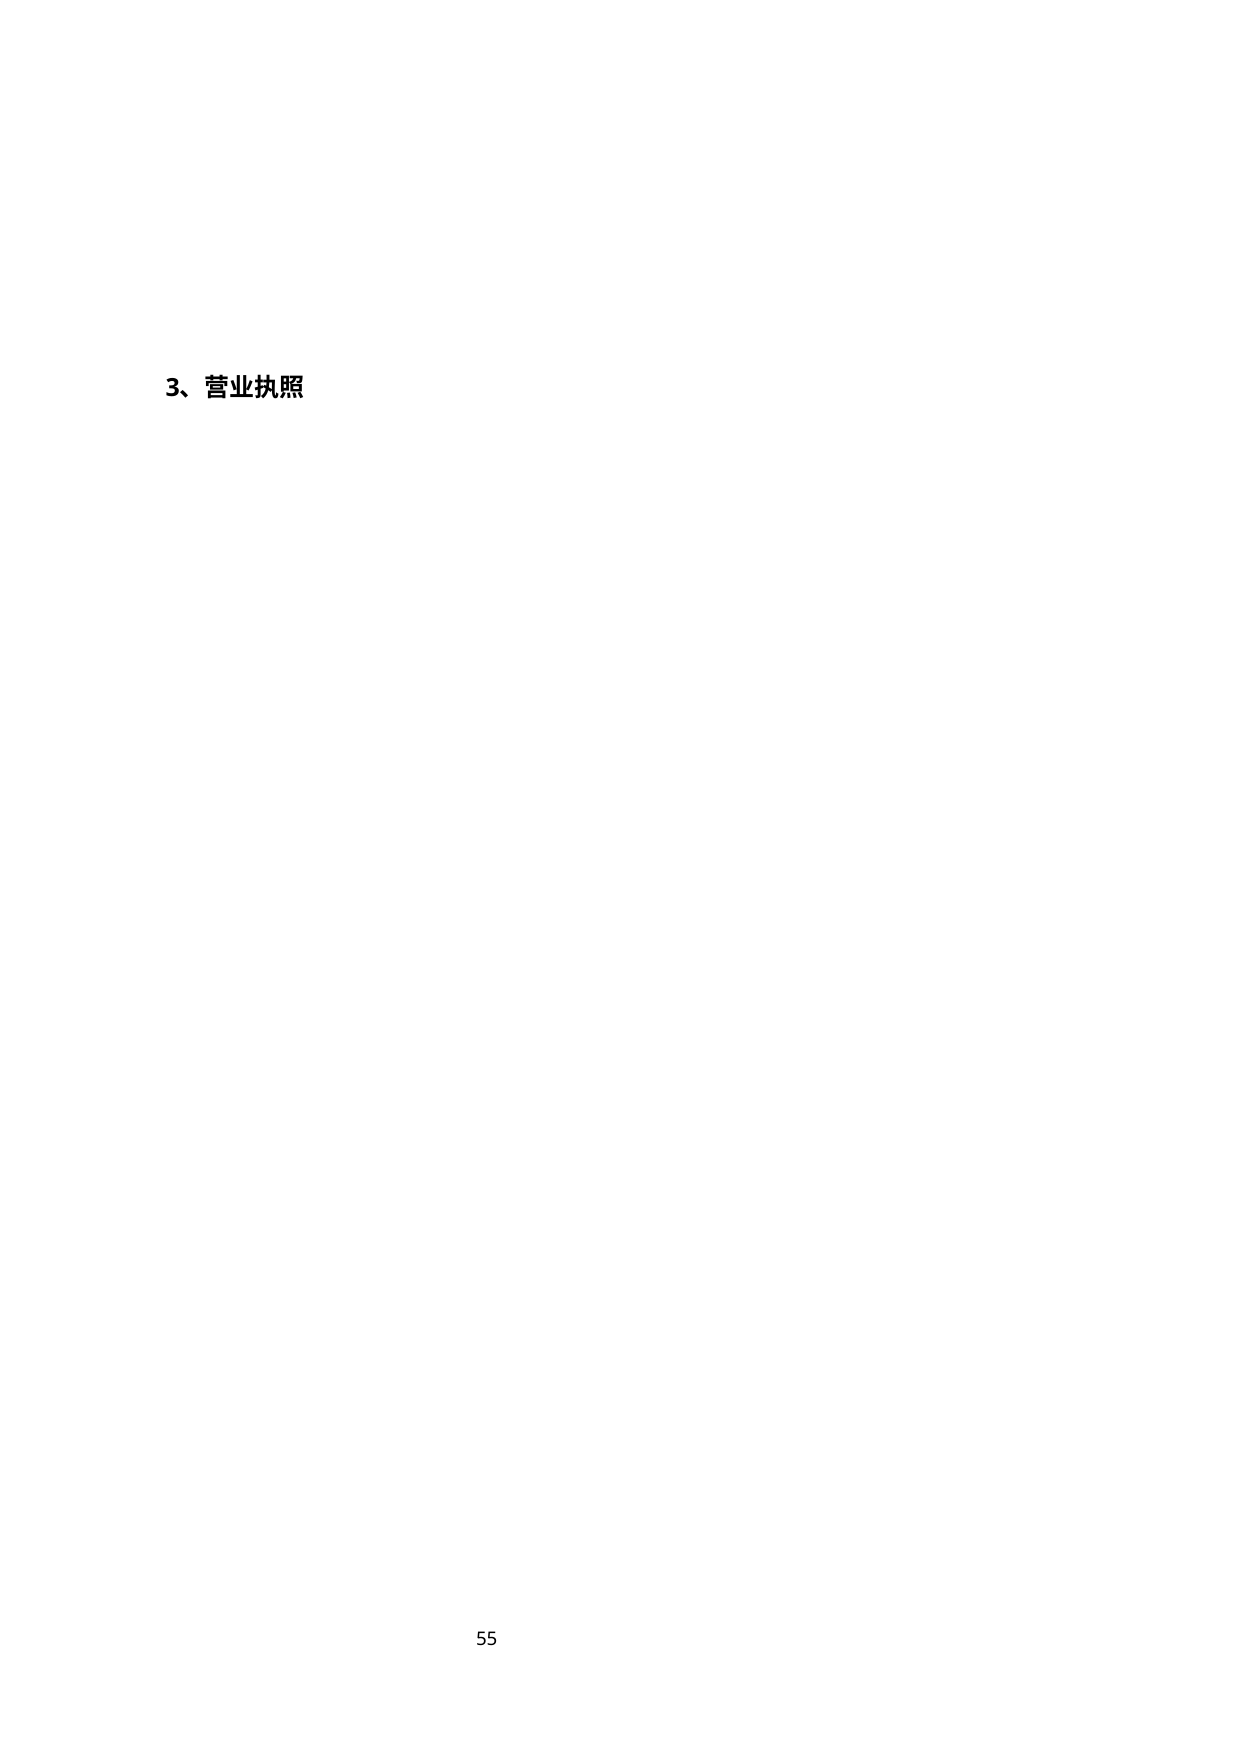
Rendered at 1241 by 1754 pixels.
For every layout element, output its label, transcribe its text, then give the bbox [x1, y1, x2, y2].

list 3、营业执照 [165, 367, 1087, 403]
